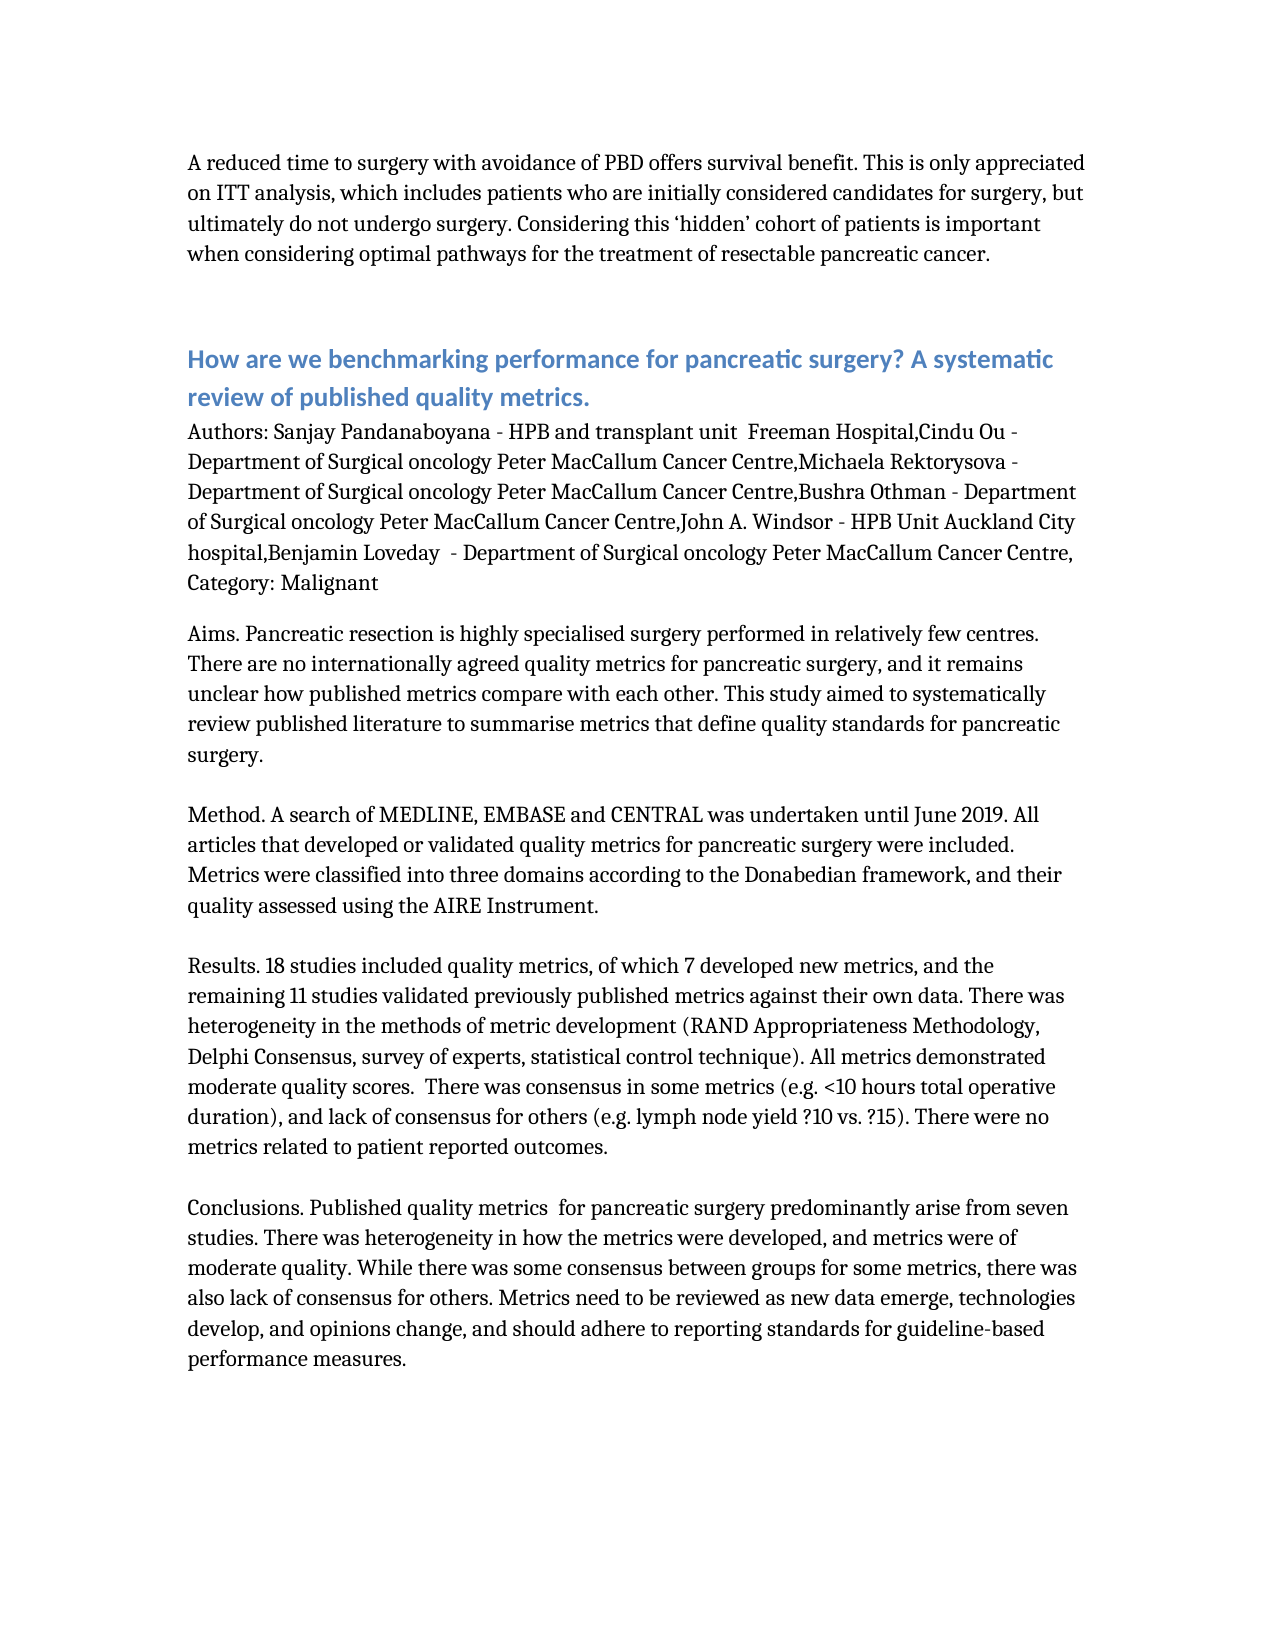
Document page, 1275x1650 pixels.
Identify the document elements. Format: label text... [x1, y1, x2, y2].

text Authors: Sanjay Pandanaboyana - HPB and transplant unit Freeman Hospital,Cindu Ou - Department of Surgical oncology Peter MacCallum Cancer Centre,Michaela Rektorysova - Department of Surgical oncology Peter MacCallum Cancer Centre,Bushra Othman - Department of Surgical oncology Peter MacCallum Cancer Centre,John A. Windsor - HPB Unit Auckland City hospital,Benjamin Loveday - Department of Surgical oncology Peter MacCallum Cancer Centre, Category: Malignant [187, 418, 1087, 596]
text Aims. Pancreatic resection is highly specialised surgery performed in relatively few centres. There are no internationally agreed quality metrics for pancreatic surgery, and it remains unclear how published metrics compare with each other. This study aimed to systematically review published literature to summarise metrics that define quality standards for pancreatic surgery. Method. A search of MEDLINE, EMBASE and CENTRAL was undertaken until June 2019. All articles that developed or validated quality metrics for pancreatic surgery were included. Metrics were classified into three domains according to the Donabedian framework, and their quality assessed using the AIRE Instrument. Results. 18 studies included quality metrics, of which 7 developed new metrics, and the remaining 11 studies validated previously published metrics against their own data. There was heterogeneity in the methods of metric development (RAND Appropriateness Methodology, Delphi Consensus, survey of experts, statistical control technique). All metrics demonstrated moderate quality scores. There was consensus in some metrics (e.g. <10 hours total operative duration), and lack of consensus for others (e.g. lymph node yield ?10 vs. ?15). There were no metrics related to patient reported outcomes. Conclusions. Published quality metrics for pancreatic surgery predominantly arise from seven studies. There was heterogeneity in how the metrics were developed, and metrics were of moderate quality. While there was some consensus between groups for some metrics, there was also lack of consensus for others. Metrics need to be reviewed as new data emerge, technologies develop, and opinions change, and should adhere to reporting standards for guideline-based performance measures. [187, 621, 1087, 1432]
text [187, 150, 1087, 267]
subtitle How are we benchmarking performance for pancreatic surgery? A systematic review of published quality metrics. [187, 343, 1087, 414]
